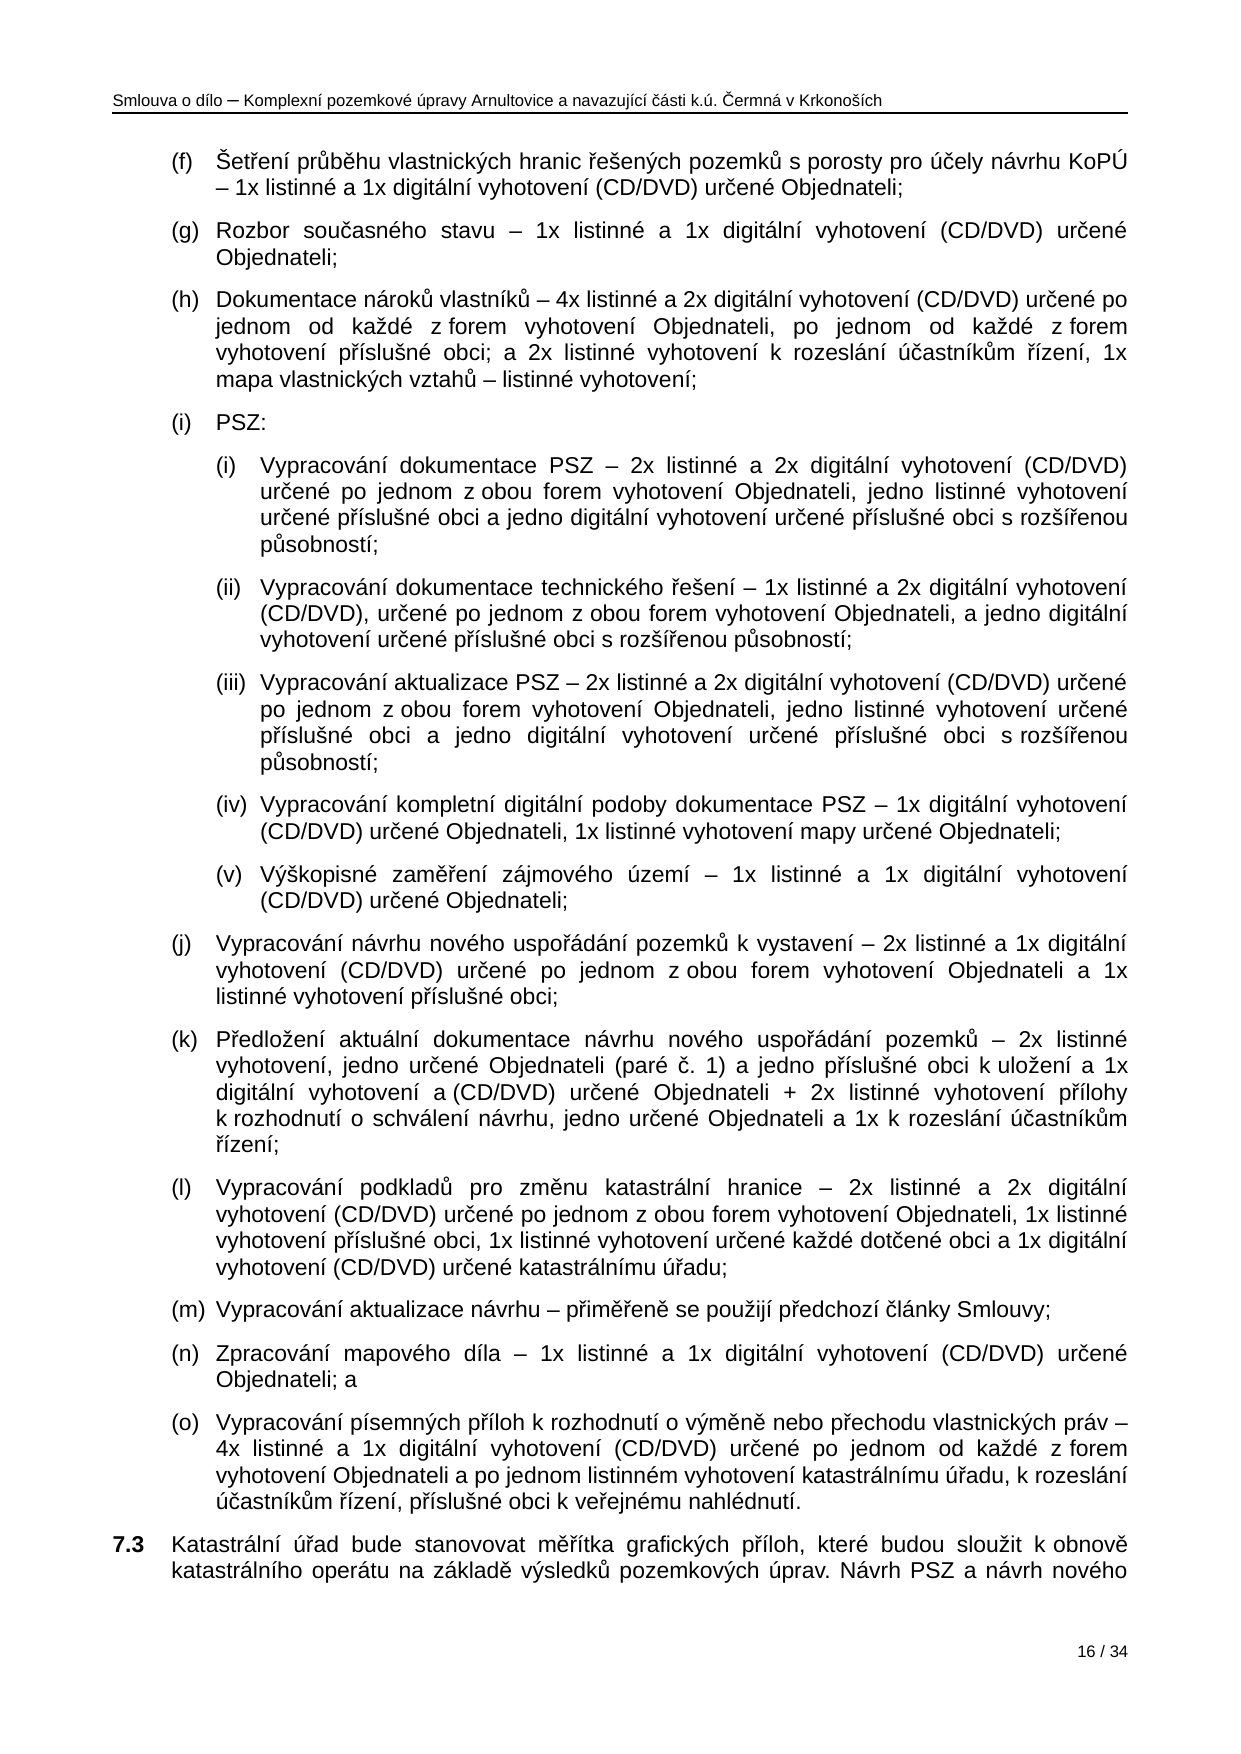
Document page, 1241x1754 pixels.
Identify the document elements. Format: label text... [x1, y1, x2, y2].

list Vypracování dokumentace PSZ – 2x listinné a 2x digitální vyhotovení (CD/DVD) určené po jednom z obou forem vyhotovení Objednateli, jedno listinné vyhotovení určené příslušné obci a jedno digitální vyhotovení určené příslušné obci s rozšířenou působností; [216, 452, 1128, 557]
list Vypracování kompletní digitální podoby dokumentace PSZ – 1x digitální vyhotovení (CD/DVD) určené Objednateli, 1x listinné vyhotovení mapy určené Objednateli; [216, 791, 1128, 844]
list Rozbor současného stavu – 1x listinné a 1x digitální vyhotovení (CD/DVD) určené Objednateli; [171, 217, 1128, 270]
list Dokumentace nároků vlastníků – 4x listinné a 2x digitální vyhotovení (CD/DVD) určené po jednom od každé z forem vyhotovení Objednateli, po jednom od každé z forem vyhotovení příslušné obci; a 2x listinné vyhotovení k rozeslání účastníkům řízení, 1x mapa vlastnických vztahů – listinné vyhotovení; [171, 286, 1128, 392]
list Vypracování aktualizace PSZ – 2x listinné a 2x digitální vyhotovení (CD/DVD) určené po jednom z obou forem vyhotovení Objednateli, jedno listinné vyhotovení určené příslušné obci a jedno digitální vyhotovení určené příslušné obci s rozšířenou působností; [216, 669, 1128, 775]
list Vypracování dokumentace technického řešení – 1x listinné a 2x digitální vyhotovení (CD/DVD), určené po jednom z obou forem vyhotovení Objednateli, a jedno digitální vyhotovení určené příslušné obci s rozšířenou působností; [216, 574, 1128, 653]
list PSZ: [171, 408, 1128, 435]
list Vypracování podkladů pro změnu katastrální hranice – 2x listinné a 2x digitální vyhotovení (CD/DVD) určené po jednom z obou forem vyhotovení Objednateli, 1x listinné vyhotovení příslušné obci, 1x listinné vyhotovení určené každé dotčené obci a 1x digitální vyhotovení (CD/DVD) určené katastrálnímu úřadu; [171, 1174, 1128, 1280]
list Výškopisné zaměření zájmového území – 1x listinné a 1x digitální vyhotovení (CD/DVD) určené Objednateli; [216, 861, 1128, 913]
list Zpracování mapového díla – 1x listinné a 1x digitální vyhotovení (CD/DVD) určené Objednateli; a [171, 1339, 1128, 1392]
list Vypracování písemných příloh k rozhodnutí o výměně nebo přechodu vlastnických práv – 4x listinné a 1x digitální vyhotovení (CD/DVD) určené po jednom od každé z forem vyhotovení Objednateli a po jednom listinném vyhotovení katastrálnímu úřadu, k rozeslání účastníkům řízení, příslušné obci k veřejnému nahlédnutí. [171, 1409, 1128, 1514]
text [112, 1531, 1128, 1584]
list Vypracování aktualizace návrhu – přiměřeně se použijí předchozí články Smlouvy; [171, 1296, 1128, 1323]
list Vypracování návrhu nového uspořádání pozemků k vystavení – 2x listinné a 1x digitální vyhotovení (CD/DVD) určené po jednom z obou forem vyhotovení Objednateli a 1x listinné vyhotovení příslušné obci; [171, 930, 1128, 1009]
list Předložení aktuální dokumentace návrhu nového uspořádání pozemků – 2x listinné vyhotovení, jedno určené Objednateli (paré č. 1) a jedno příslušné obci k uložení a 1x digitální vyhotovení a (CD/DVD) určené Objednateli + 2x listinné vyhotovení přílohy k rozhodnutí o schválení návrhu, jedno určené Objednateli a 1x k rozeslání účastníkům řízení; [171, 1026, 1128, 1158]
list Šetření průběhu vlastnických hranic řešených pozemků s porosty pro účely návrhu KoPÚ – 1x listinné a 1x digitální vyhotovení (CD/DVD) určené Objednateli; [171, 148, 1128, 200]
